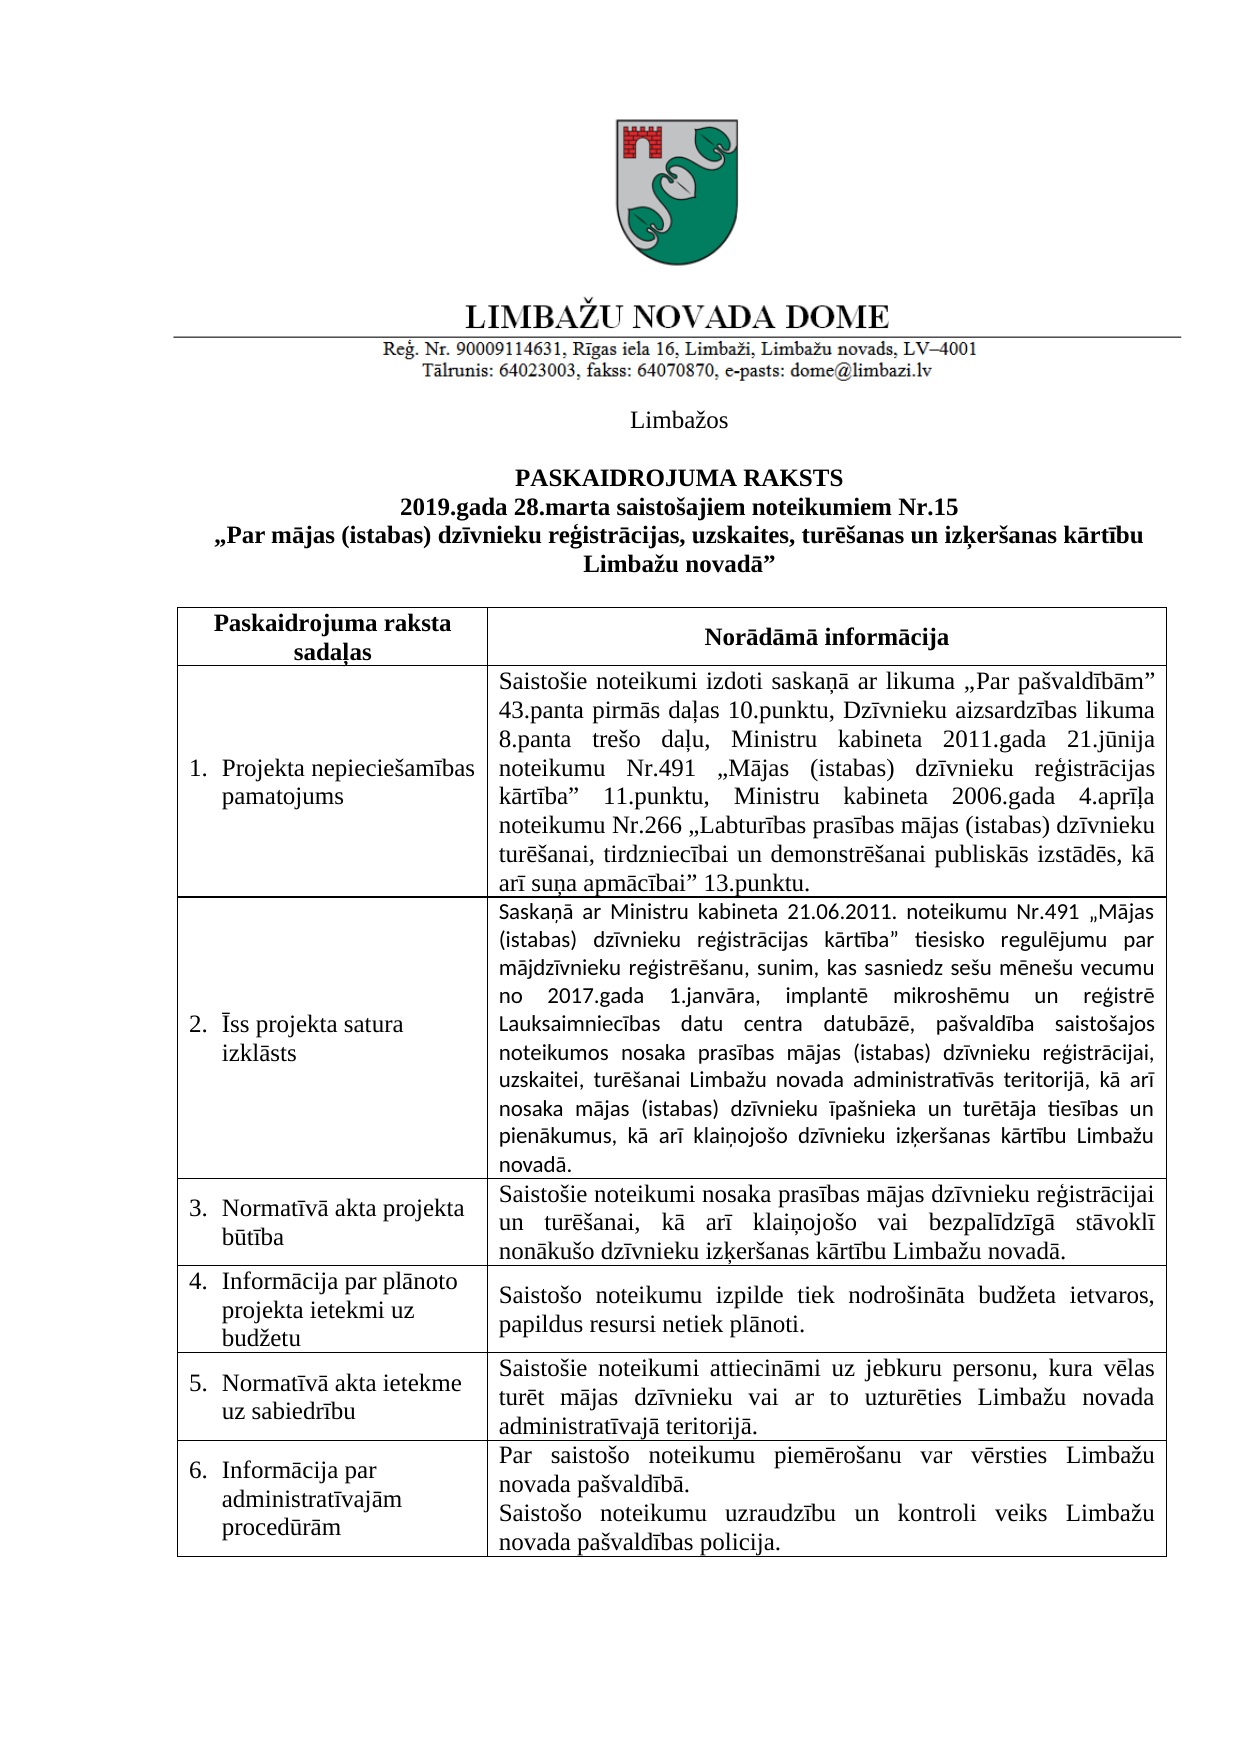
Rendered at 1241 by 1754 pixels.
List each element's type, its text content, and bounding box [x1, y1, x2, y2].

table_cell Projekta nepieciešamības pamatojums [178, 666, 487, 896]
table_cell Saistošie noteikumi nosaka prasības mājas dzīvnieku reģistrācijai un turēšanai, kā arī klaiņojošo vai bezpalīdzīgā stāvoklī nonākušo dzīvnieku izķeršanas kārtību Limbažu novadā. [488, 1179, 1166, 1265]
table_cell Saskaņā ar Ministru kabineta 21.06.2011. noteikumu Nr.491 „Mājas (istabas) dzīvnieku reģistrācijas kārtība” tiesisko regulējumu par mājdzīvnieku reģistrēšanu, sunim, kas sasniedz sešu mēnešu vecumu no 2017.gada 1.janvāra, implantē mikroshēmu un reģistrē Lauksaimniecības datu centra datubāzē, pašvaldība saistošajos noteikumos nosaka prasības mājas (istabas) dzīvnieku reģistrācijai, uzskaitei, turēšanai Limbažu novada administratīvās teritorijā, kā arī nosaka mājas (istabas) dzīvnieku īpašnieka un turētāja tiesības un pienākumus, kā arī klaiņojošo dzīvnieku izķeršanas kārtību Limbažu novadā. [488, 898, 1166, 1178]
table_cell Par saistošo noteikumu piemērošanu var vērsties Limbažu novada pašvaldībā. Saistošo noteikumu uzraudzību un kontroli veiks Limbažu novada pašvaldības policija. [488, 1441, 1166, 1556]
table_cell Informācija par administratīvajām procedūrām [178, 1441, 487, 1556]
table_cell Informācija par plānoto projekta ietekmi uz budžetu [178, 1266, 487, 1352]
picture [0, 1, 1233, 380]
table_cell Saistošo noteikumu izpilde tiek nodrošināta budžeta ietvaros, papildus resursi netiek plānoti. [488, 1266, 1166, 1352]
table_cell Saistošie noteikumi izdoti saskaņā ar likuma „Par pašvaldībām” 43.panta pirmās daļas 10.punktu, Dzīvnieku aizsardzības likuma 8.panta trešo daļu, Ministru kabineta 2011.gada 21.jūnija noteikumu Nr.491 „Mājas (istabas) dzīvnieku reģistrācijas kārtība” 11.punktu, Ministru kabineta 2006.gada 4.aprīļa noteikumu Nr.266 „Labturības prasības mājas (istabas) dzīvnieku turēšanai, tirdzniecībai un demonstrēšanai publiskās izstādēs, kā arī suņa apmācībai” 13.punktu. [488, 666, 1166, 896]
table_header Paskaidrojuma raksta sadaļas [178, 608, 487, 665]
table_cell Normatīvā akta ietekme uz sabiedrību [178, 1353, 487, 1439]
text „Par mājas (istabas) dzīvnieku reģistrācijas, uzskaites, turēšanas un izķeršanas kārtību Limbažu novadā” [177, 521, 1181, 578]
text 2019.gada 28.marta saistošajiem noteikumiem Nr.15 [177, 492, 1181, 521]
table_cell Normatīvā akta projekta būtība [178, 1179, 487, 1265]
text PASKAIDROJUMA RAKSTS [177, 463, 1181, 492]
table_cell Īss projekta satura izklāsts [178, 898, 487, 1178]
text Limbažos [177, 380, 1181, 434]
table_header Norādāmā informācija [488, 608, 1166, 665]
table_cell Saistošie noteikumi attiecināmi uz jebkuru personu, kura vēlas turēt mājas dzīvnieku vai ar to uzturēties Limbažu novada administratīvajā teritorijā. [488, 1353, 1166, 1439]
